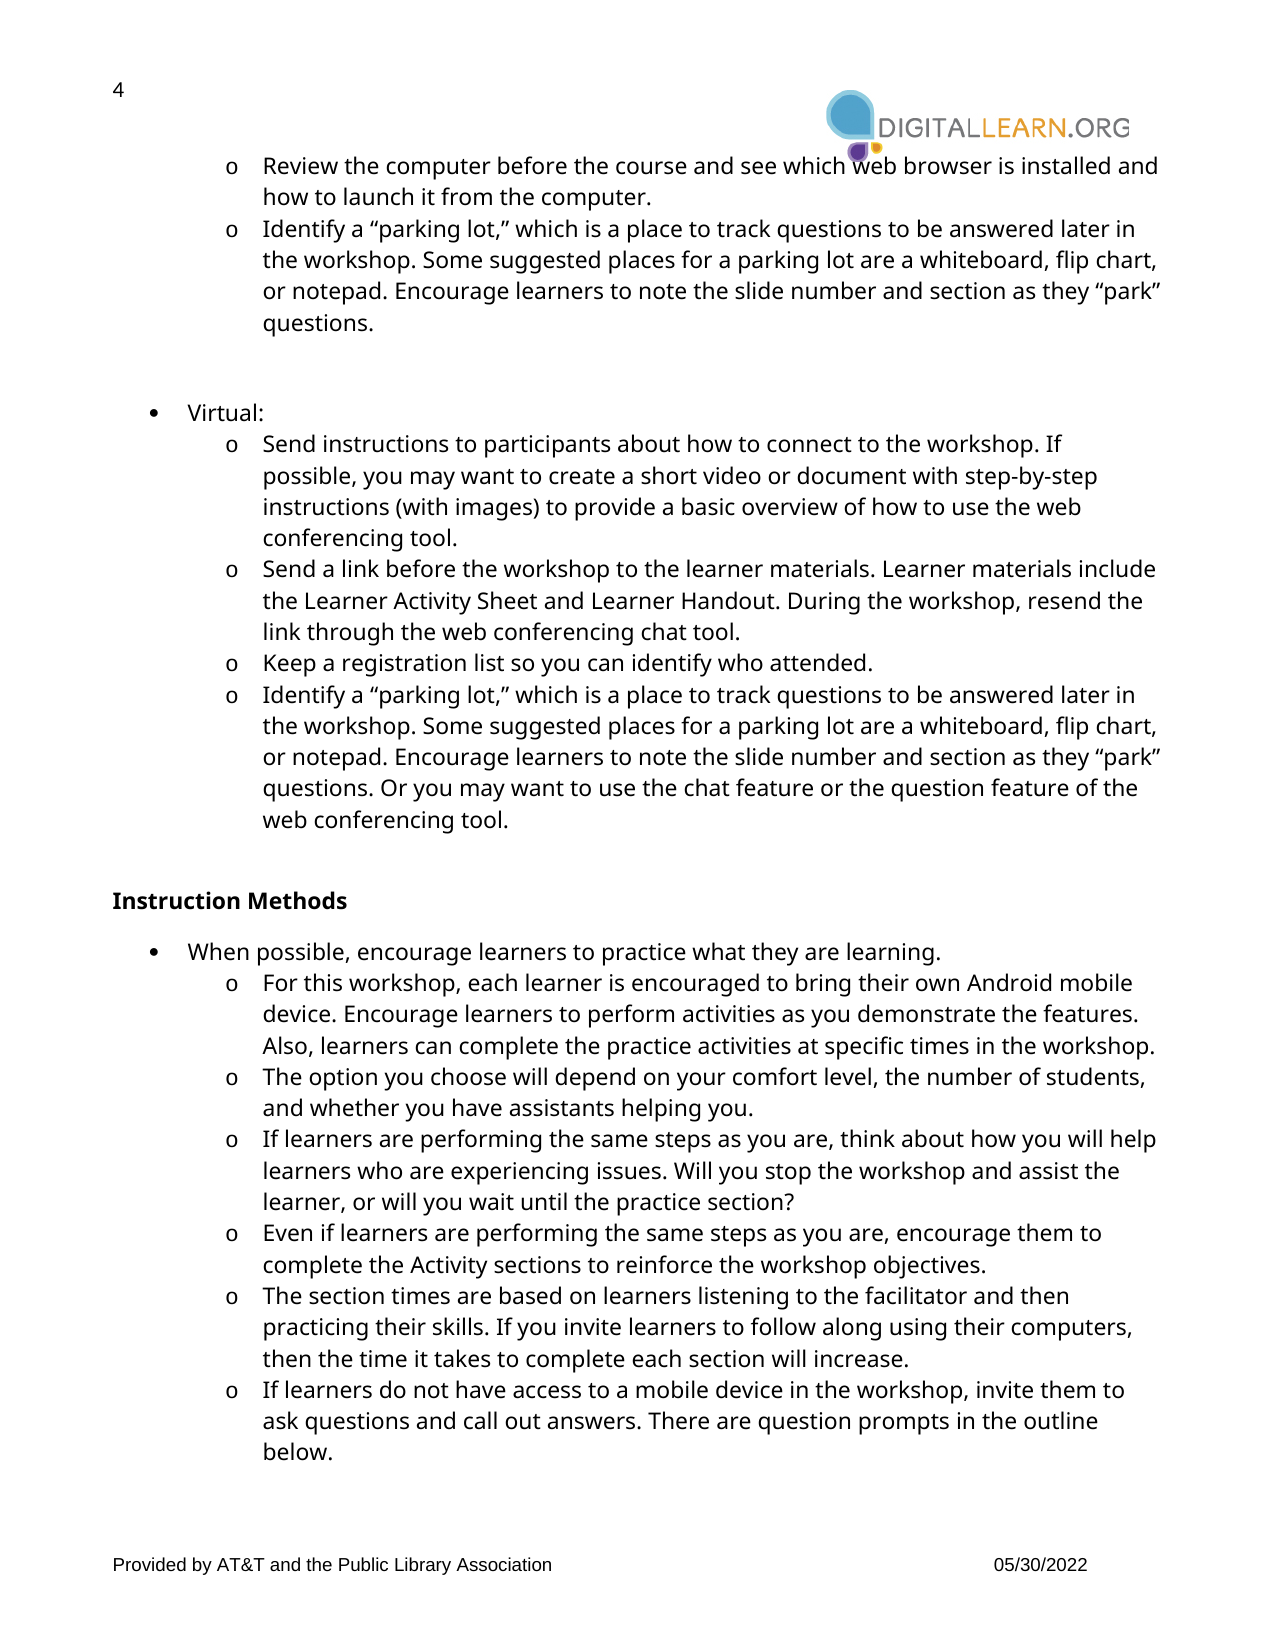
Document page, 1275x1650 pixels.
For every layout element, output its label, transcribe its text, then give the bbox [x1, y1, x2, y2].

list When possible, encourage learners to practice what they are learning. [150, 936, 1162, 967]
list The option you choose will depend on your comfort level, the number of students, and whether you have assistants helping you. [225, 1061, 1162, 1123]
list If learners are performing the same steps as you are, think about how you will help learners who are experiencing issues. Will you stop the workshop and assist the learner, or will you wait until the practice section? [225, 1123, 1162, 1217]
list The section times are based on learners listening to the facilitator and then practicing their skills. If you invite learners to follow along using their computers, then the time it takes to complete each section will increase. [225, 1280, 1162, 1374]
list If learners do not have access to a mobile device in the workshop, invite them to ask questions and call out answers. There are question prompts in the outline below. [225, 1374, 1162, 1468]
list Review the computer before the course and see which web browser is installed and how to launch it from the computer. [225, 150, 1162, 213]
list Identify a “parking lot,” which is a place to track questions to be answered later in the workshop. Some suggested places for a parking lot are a whiteboard, flip chart, or notepad. Encourage learners to note the slide number and section as they “park” questions. Or you may want to use the chat feature or the question feature of the web conferencing tool. [225, 678, 1162, 835]
list Keep a registration list so you can identify who attended. [225, 647, 1162, 678]
list Identify a “parking lot,” which is a place to track questions to be answered later in the workshop. Some suggested places for a parking lot are a whiteboard, flip chart, or notepad. Encourage learners to note the slide number and section as they “park” questions. [225, 213, 1162, 397]
picture [826, 90, 1129, 150]
list For this workshop, each learner is encouraged to bring their own Android mobile device. Encourage learners to perform activities as you demonstrate the features. Also, learners can complete the practice activities at specific times in the workshop. [225, 967, 1162, 1061]
list Send instructions to participants about how to connect to the workshop. If possible, you may want to create a short video or document with step-by-step instructions (with images) to provide a basic overview of how to use the web conferencing tool. [225, 428, 1162, 553]
list Virtual: [150, 397, 1162, 428]
list Even if learners are performing the same steps as you are, encourage them to complete the Activity sections to reinforce the workshop objectives. [225, 1217, 1162, 1280]
list Send a link before the workshop to the learner materials. Learner materials include the Learner Activity Sheet and Learner Handout. During the workshop, resend the link through the web conferencing chat tool. [225, 553, 1162, 647]
text Instruction Methods [112, 885, 1162, 917]
